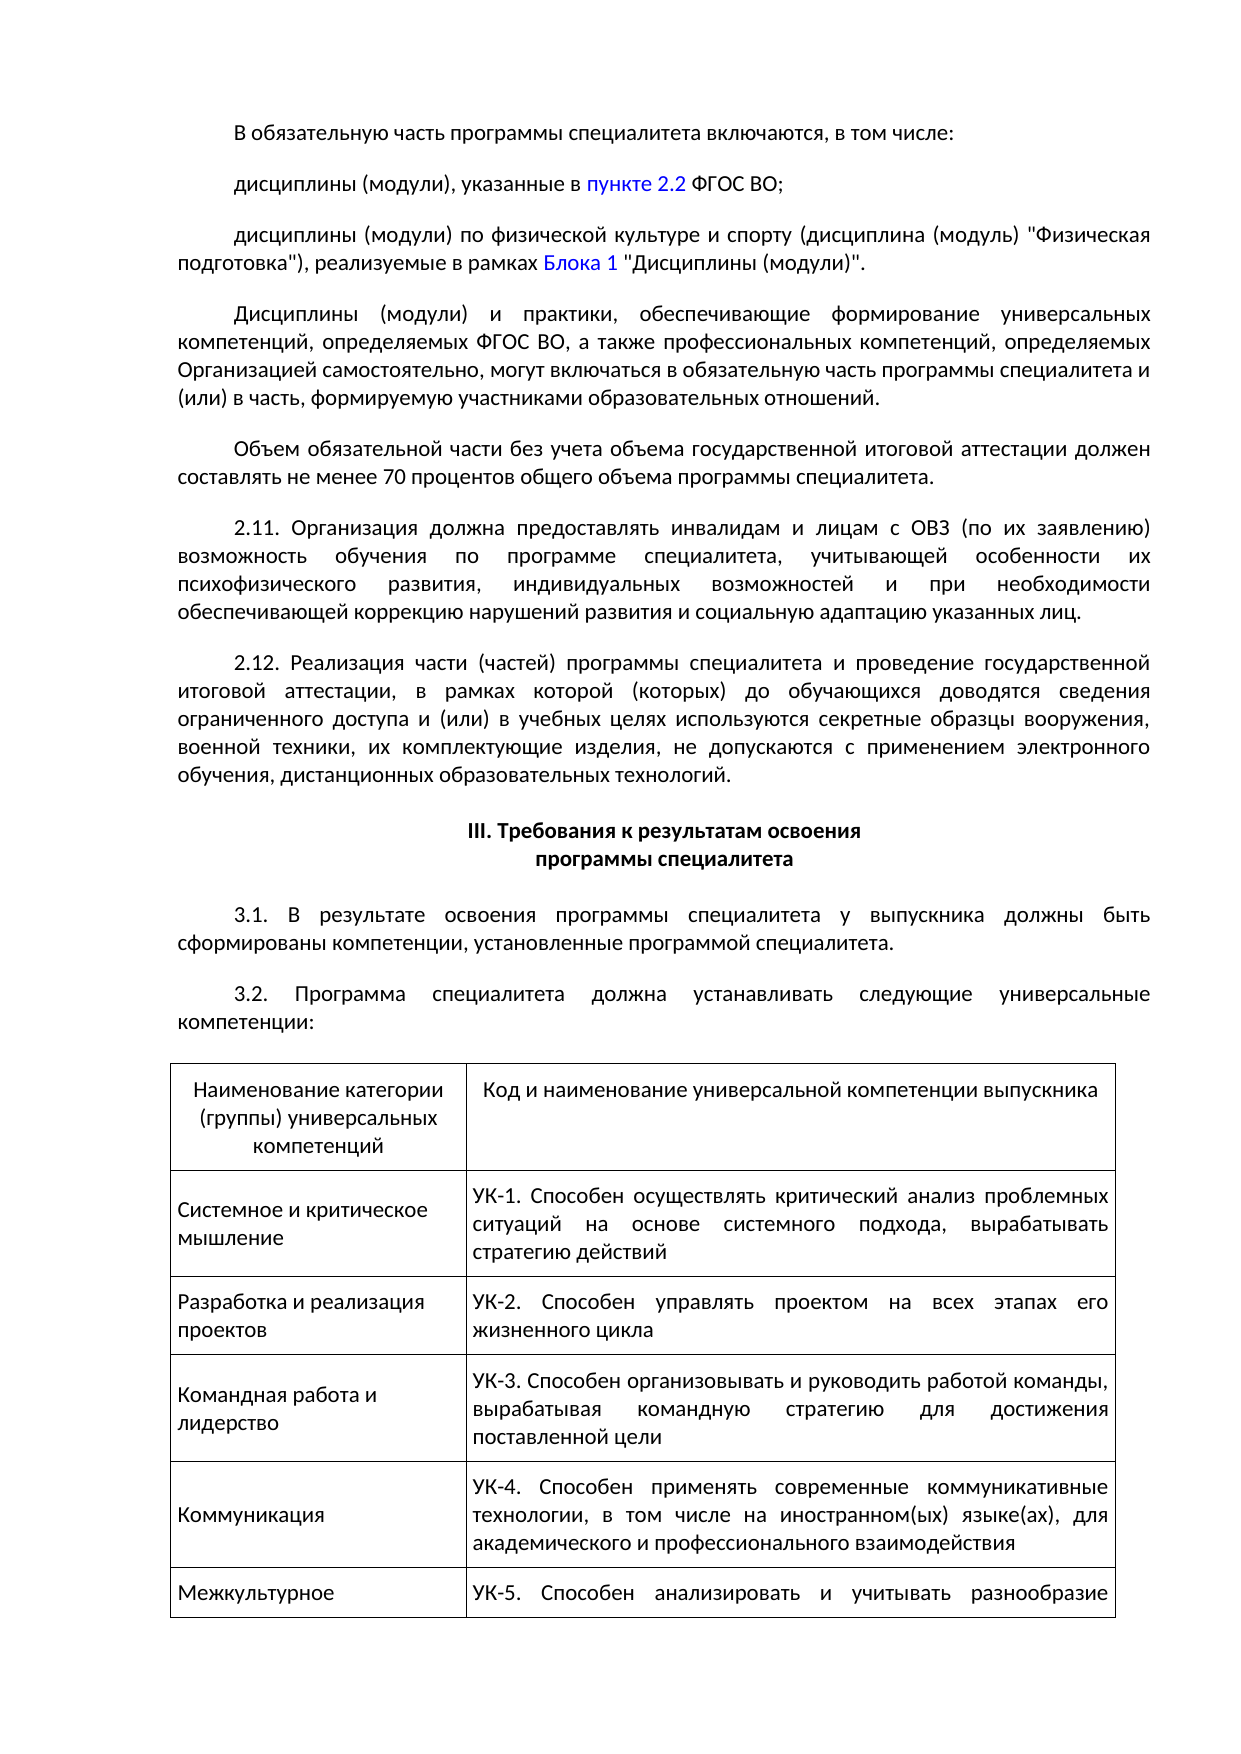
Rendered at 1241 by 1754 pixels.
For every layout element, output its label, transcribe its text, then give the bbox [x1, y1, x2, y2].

text В обязательную часть программы специалитета включаются, в том числе: [177, 118, 1152, 146]
table_cell УК-3. Способен организовывать и руководить работой команды, вырабатывая командную стратегию для достижения поставленной цели [467, 1355, 1115, 1461]
table_cell Командная работа и лидерство [171, 1355, 466, 1461]
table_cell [467, 1568, 1115, 1617]
title III. Требования к результатам освоения [177, 816, 1152, 844]
text Дисциплины (модули) и практики, обеспечивающие формирование универсальных компетенций, определяемых ФГОС ВО, а также профессиональных компетенций, определяемых Организацией самостоятельно, могут включаться в обязательную часть программы специалитета и (или) в часть, формируемую участниками образовательных отношений. [177, 299, 1152, 411]
table_cell Коммуникация [171, 1462, 466, 1567]
text Объем обязательной части без учета объема государственной итоговой аттестации должен составлять не менее 70 процентов общего объема программы специалитета. [177, 434, 1152, 490]
text 3.1. В результате освоения программы специалитета у выпускника должны быть сформированы компетенции, установленные программой специалитета. [177, 900, 1152, 956]
table_cell Разработка и реализация проектов [171, 1277, 466, 1354]
table_cell УК-1. Способен осуществлять критический анализ проблемных ситуаций на основе системного подхода, вырабатывать стратегию действий [467, 1171, 1115, 1276]
table_header Код и наименование универсальной компетенции выпускника [467, 1064, 1115, 1169]
text дисциплины (модули) по физической культуре и спорту (дисциплина (модуль) "Физическая подготовка"), реализуемые в рамках Блока 1 "Дисциплины (модули)". [177, 220, 1152, 276]
table_cell УК-2. Способен управлять проектом на всех этапах его жизненного цикла [467, 1277, 1115, 1354]
title программы специалитета [177, 844, 1152, 872]
text 3.2. Программа специалитета должна устанавливать следующие универсальные компетенции: [177, 979, 1152, 1035]
table_cell Системное и критическое мышление [171, 1171, 466, 1276]
text дисциплины (модули), указанные в пункте 2.2 ФГОС ВО; [177, 169, 1152, 197]
text 2.11. Организация должна предоставлять инвалидам и лицам с ОВЗ (по их заявлению) возможность обучения по программе специалитета, учитывающей особенности их психофизического развития, индивидуальных возможностей и при необходимости обеспечивающей коррекцию нарушений развития и социальную адаптацию указанных лиц. [177, 513, 1152, 625]
table_header Наименование категории (группы) универсальных компетенций [171, 1064, 466, 1169]
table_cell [171, 1568, 466, 1617]
table_cell УК-4. Способен применять современные коммуникативные технологии, в том числе на иностранном(ых) языке(ах), для академического и профессионального взаимодействия [467, 1462, 1115, 1567]
text 2.12. Реализация части (частей) программы специалитета и проведение государственной итоговой аттестации, в рамках которой (которых) до обучающихся доводятся сведения ограниченного доступа и (или) в учебных целях используются секретные образцы вооружения, военной техники, их комплектующие изделия, не допускаются с применением электронного обучения, дистанционных образовательных технологий. [177, 648, 1152, 788]
